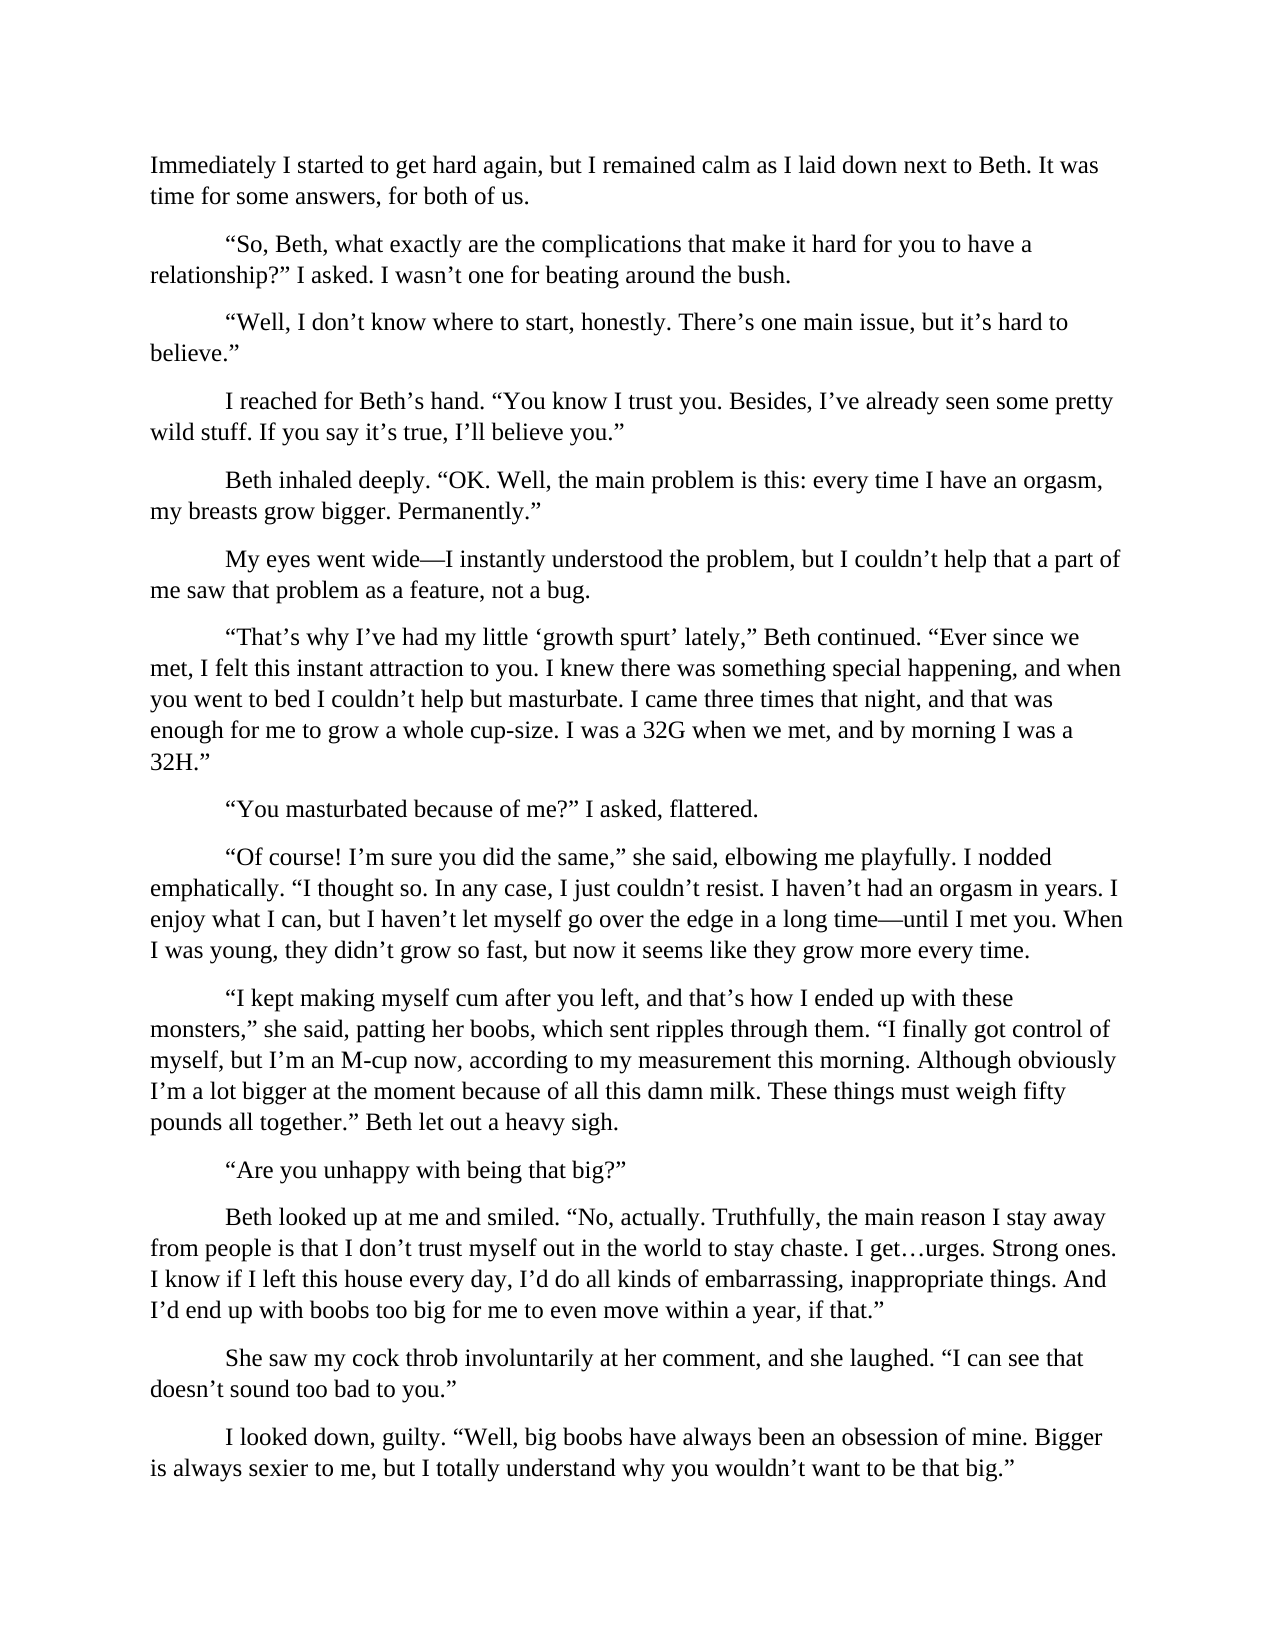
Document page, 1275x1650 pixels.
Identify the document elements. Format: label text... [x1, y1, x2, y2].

text I reached for Beth’s hand. “You know I trust you. Besides, I’ve already seen some pretty wild stuff. If you say it’s true, I’ll believe you.” [150, 386, 1125, 446]
text “I kept making myself cum after you left, and that’s how I ended up with these monsters,” she said, patting her boobs, which sent ripples through them. “I finally got control of myself, but I’m an M-cup now, according to my measurement this morning. Although obviously I’m a lot bigger at the moment because of all this damn milk. These things must weigh fifty pounds all together.” Beth let out a heavy sigh. [150, 983, 1125, 1136]
text Beth looked up at me and smiled. “No, actually. Truthfully, the main reason I stay away from people is that I don’t trust myself out in the world to stay chaste. I get…urges. Strong ones. I know if I left this house every day, I’d do all kinds of embarrassing, inappropriate things. And I’d end up with boobs too big for me to even move within a year, if that.” [150, 1202, 1125, 1324]
text “So, Beth, what exactly are the complications that make it hard for you to have a relationship?” I asked. I wasn’t one for beating around the bush. [150, 229, 1125, 288]
text She saw my cock throb involuntarily at her comment, and she laughed. “I can see that doesn’t sound too bad to you.” [150, 1343, 1125, 1403]
text “Well, I don’t know where to start, honestly. There’s one main issue, but it’s hard to believe.” [150, 307, 1125, 367]
text “You masturbated because of me?” I asked, flattered. [150, 794, 1125, 823]
text My eyes went wide—I instantly understood the problem, but I couldn’t help that a part of me saw that problem as a feature, not a bug. [150, 544, 1125, 603]
text Beth inhaled deeply. “OK. Well, the main problem is this: every time I have an orgasm, my breasts grow bigger. Permanently.” [150, 465, 1125, 525]
text “Are you unhappy with being that big?” [150, 1155, 1125, 1183]
text “Of course! I’m sure you did the same,” she said, elbowing me playfully. I nodded emphatically. “I thought so. In any case, I just couldn’t resist. I haven’t had an orgasm in years. I enjoy what I can, but I haven’t let myself go over the edge in a long time—until I met you. When I was young, they didn’t grow so fast, but now it seems like they grow more every time. [150, 842, 1125, 964]
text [150, 150, 1125, 210]
text I looked down, guilty. “Well, big boobs have always been an obsession of mine. Bigger is always sexier to me, but I totally understand why you wouldn’t want to be that big.” [150, 1422, 1125, 1482]
text “That’s why I’ve had my little ‘growth spurt’ lately,” Beth continued. “Ever since we met, I felt this instant attraction to you. I knew there was something special happening, and when you went to bed I couldn’t help but masturbate. I came three times that night, and that was enough for me to grow a whole cup-size. I was a 32G when we met, and by morning I was a 32H.” [150, 622, 1125, 775]
